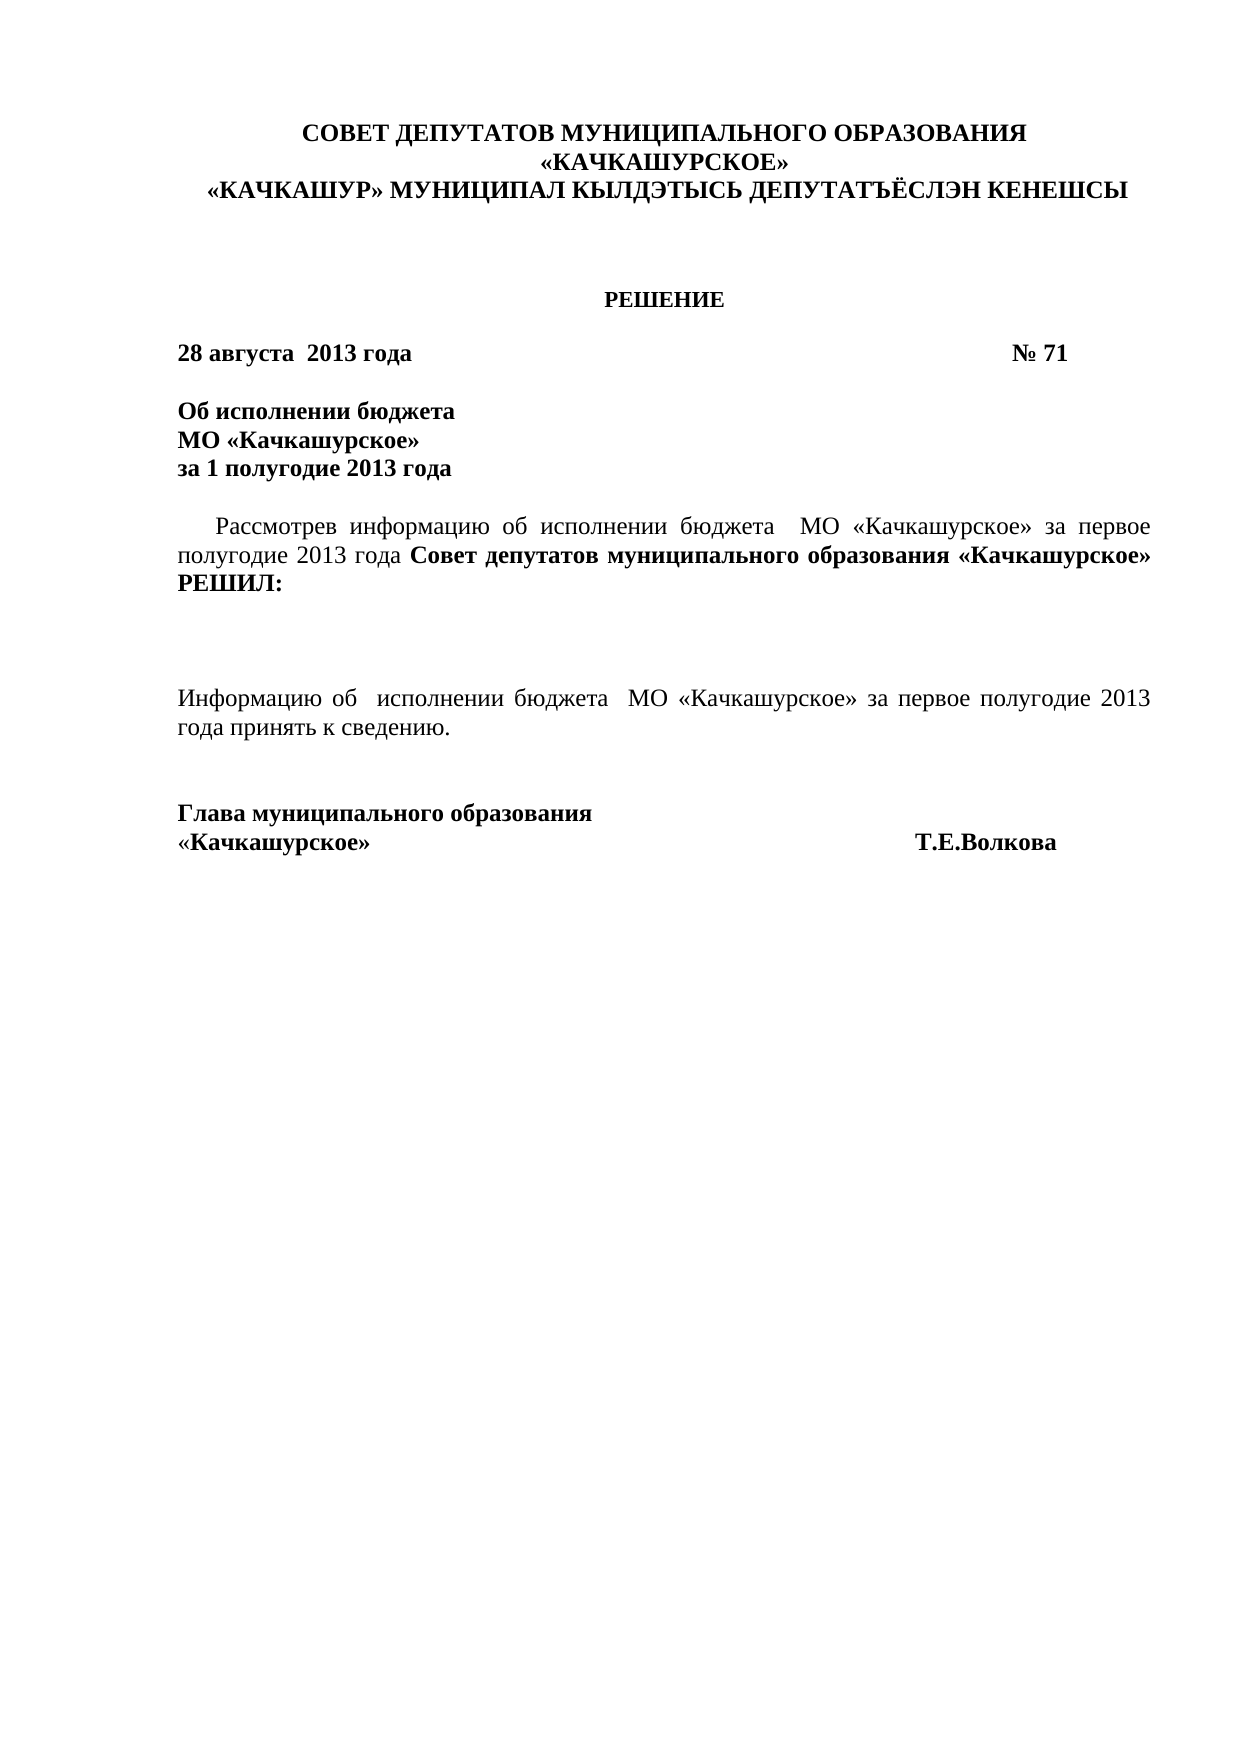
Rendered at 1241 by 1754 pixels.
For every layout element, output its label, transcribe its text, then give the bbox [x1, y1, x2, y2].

text «Качкашурское» Т.Е.Волкова [177, 827, 1171, 856]
text за 1 полугодие 2013 года [177, 453, 1152, 482]
text РЕШЕНИЕ [177, 286, 1152, 312]
text СОВЕТ ДЕПУТАТОВ МУНИЦИПАЛЬНОГО ОБРАЗОВАНИЯ «КАЧКАШУРСКОЕ» [177, 118, 1152, 176]
text 28 августа 2013 года № 71 [177, 338, 1152, 367]
text Информацию об исполнении бюджета МО «Качкашурское» за первое полугодие 2013 года принять к сведению. [177, 683, 1152, 741]
text Об исполнении бюджета [177, 396, 1152, 425]
text Глава муниципального образования [177, 798, 1152, 827]
text МО «Качкашурское» [177, 425, 1152, 453]
text «КАЧКАШУР» МУНИЦИПАЛ КЫЛДЭТЫСЬ ДЕПУТАТЪЁСЛЭН КЕНЕШСЫ [177, 176, 1152, 204]
text Рассмотрев информацию об исполнении бюджета МО «Качкашурское» за первое полугодие 2013 года Совет депутатов муниципального образования «Качкашурское» РЕШИЛ: [177, 511, 1152, 597]
